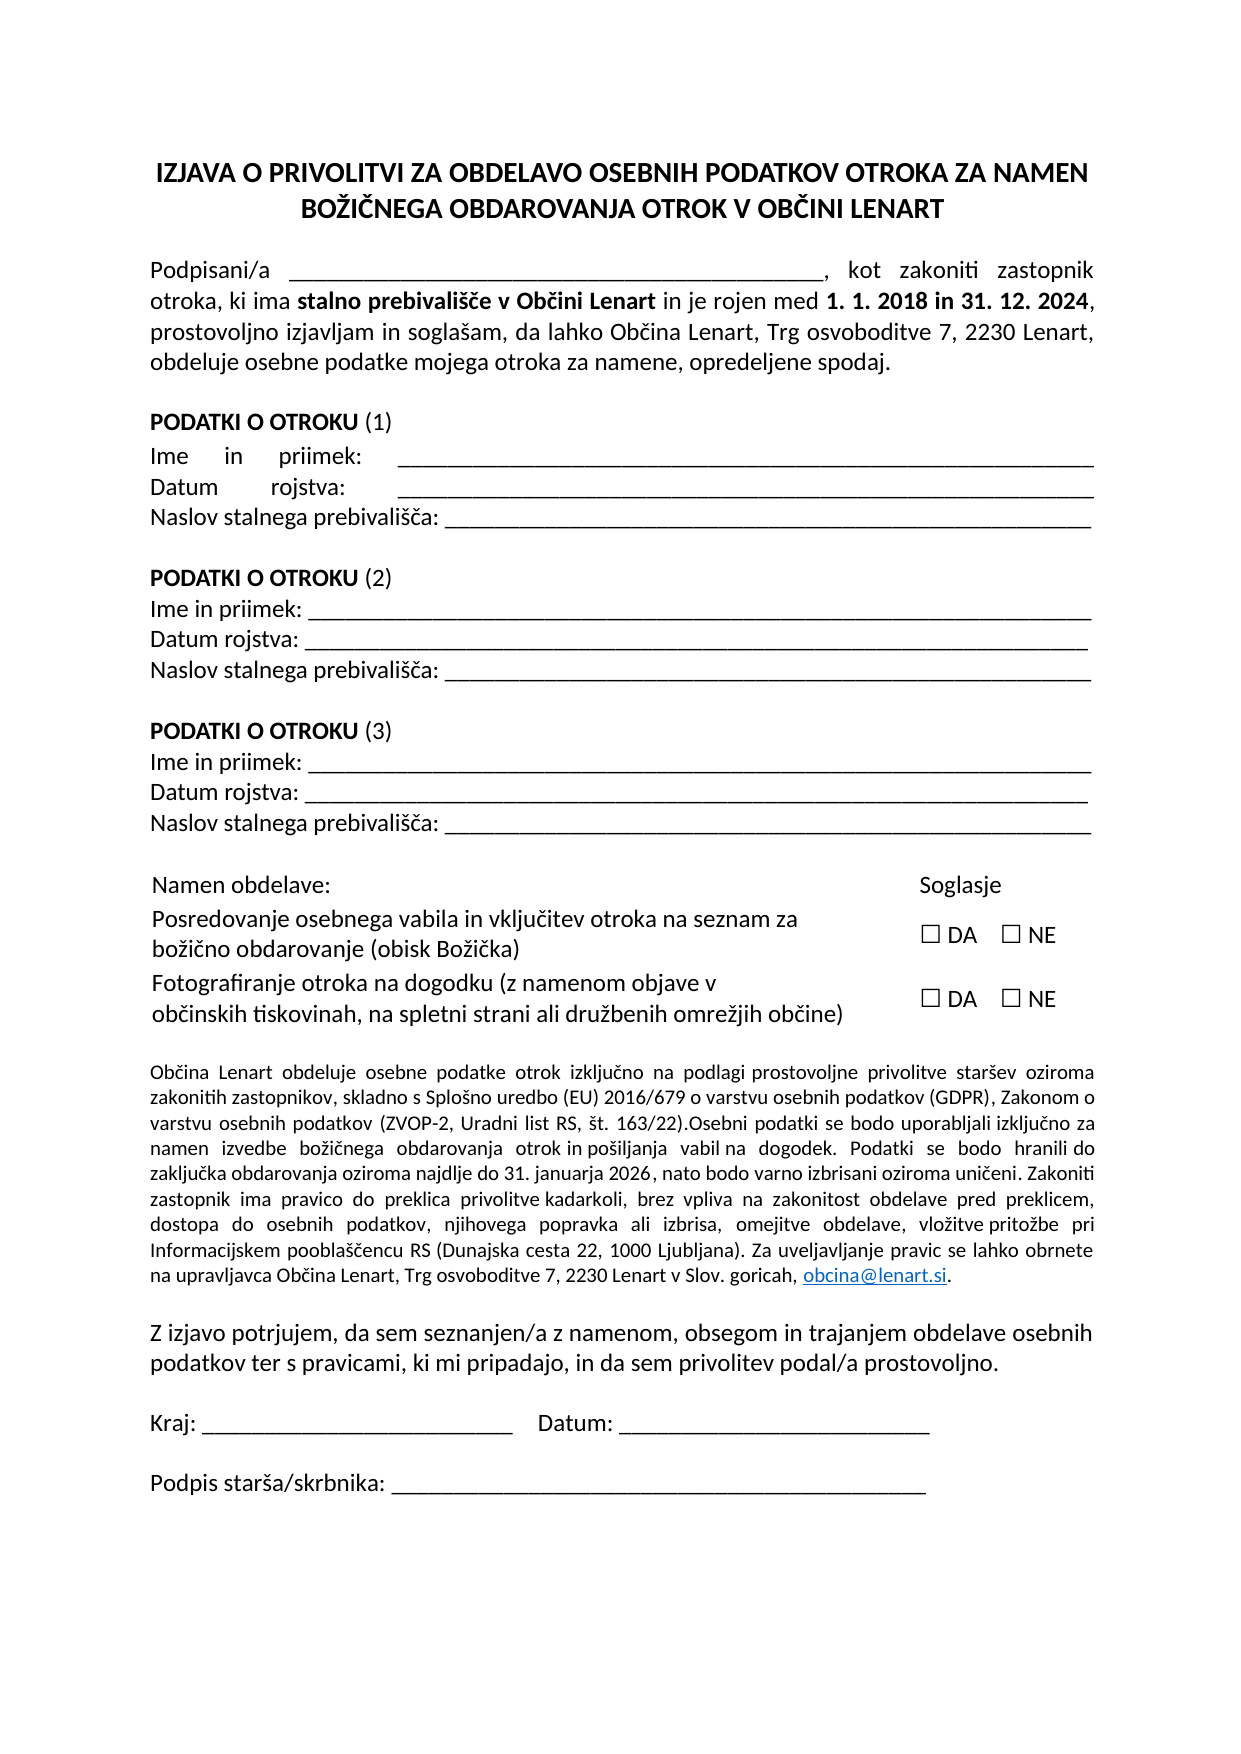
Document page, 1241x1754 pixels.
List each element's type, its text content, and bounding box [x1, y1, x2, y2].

text Naslov stalnega prebivališča: ____________________________________________________ [150, 654, 1095, 685]
table_header Soglasje [918, 868, 1080, 901]
text Ime in priimek: _______________________________________________________________ [150, 593, 1095, 624]
text Ime in priimek: _______________________________________________________________ [150, 746, 1095, 776]
table_cell ☐ DA ☐ NE [918, 901, 1080, 966]
text IZJAVA O PRIVOLITVI ZA OBDELAVO OSEBNIH PODATKOV OTROKA ZA NAMEN BOŽIČNEGA OBDAROVANJA OTROK V OBČINI LENART [150, 154, 1095, 225]
text PODATKI O OTROKU (1) [150, 406, 1095, 436]
table_header Namen obdelave: [150, 868, 918, 901]
text Datum rojstva: _______________________________________________________________ [150, 776, 1095, 807]
table_cell ☐ DA ☐ NE [918, 966, 1080, 1030]
text Podpisani/a ___________________________________________, kot zakoniti zastopnik otroka, ki ima stalno prebivališče v Občini Lenart in je rojen med 1. 1. 2018 in 31. 12. 2024, prostovoljno izjavljam in soglašam, da lahko Občina Lenart, Trg osvoboditve 7, 2230 Lenart, obdeluje osebne podatke mojega otroka za namene, opredeljene spodaj. [150, 254, 1095, 377]
text Z izjavo potrjujem, da sem seznanjen/a z namenom, obsegom in trajanjem obdelave osebnih podatkov ter s pravicami, ki mi pripadajo, in da sem privolitev podal/a prostovoljno. [150, 1317, 1095, 1378]
text Kraj: _________________________ Datum: _________________________ [150, 1407, 1095, 1438]
text Podpis starša/skrbnika: ___________________________________________ [150, 1467, 1095, 1497]
text Datum rojstva: _______________________________________________________________ [150, 624, 1095, 654]
text PODATKI O OTROKU (3) [150, 715, 1095, 746]
table_cell Fotografiranje otroka na dogodku (z namenom objave v občinskih tiskovinah, na spletni strani ali družbenih omrežjih občine) [150, 966, 918, 1030]
text Občina Lenart obdeluje osebne podatke otrok izključno na podlagi prostovoljne privolitve staršev oziroma zakonitih zastopnikov, skladno s Splošno uredbo (EU) 2016/679 o varstvu osebnih podatkov (GDPR), Zakonom o varstvu osebnih podatkov (ZVOP-2, Uradni list RS, št. 163/22).Osebni podatki se bodo uporabljali izključno za namen izvedbe božičnega obdarovanja otrok in pošiljanja vabil na dogodek. Podatki se bodo hranili do zaključka obdarovanja oziroma najdlje do 31. januarja 2026, nato bodo varno izbrisani oziroma uničeni. Zakoniti zastopnik ima pravico do preklica privolitve kadarkoli, brez vpliva na zakonitost obdelave pred preklicem, dostopa do osebnih podatkov, njihovega popravka ali izbrisa, omejitve obdelave, vložitve pritožbe pri Informacijskem pooblaščencu RS (Dunajska cesta 22, 1000 Ljubljana). Za uveljavljanje pravic se lahko obrnete na upravljavca Občina Lenart, Trg osvoboditve 7, 2230 Lenart v Slov. goricah, obcina@lenart.si. [150, 1059, 1095, 1288]
text Ime in priimek: ________________________________________________________ Datum rojstva: ________________________________________________________ Naslov stalnega prebivališča: ____________________________________________________ [150, 441, 1095, 532]
text Naslov stalnega prebivališča: ____________________________________________________ [150, 807, 1095, 837]
text PODATKI O OTROKU (2) [150, 563, 1095, 593]
table_cell Posredovanje osebnega vabila in vključitev otroka na seznam za božično obdarovanje (obisk Božička) [150, 901, 918, 966]
